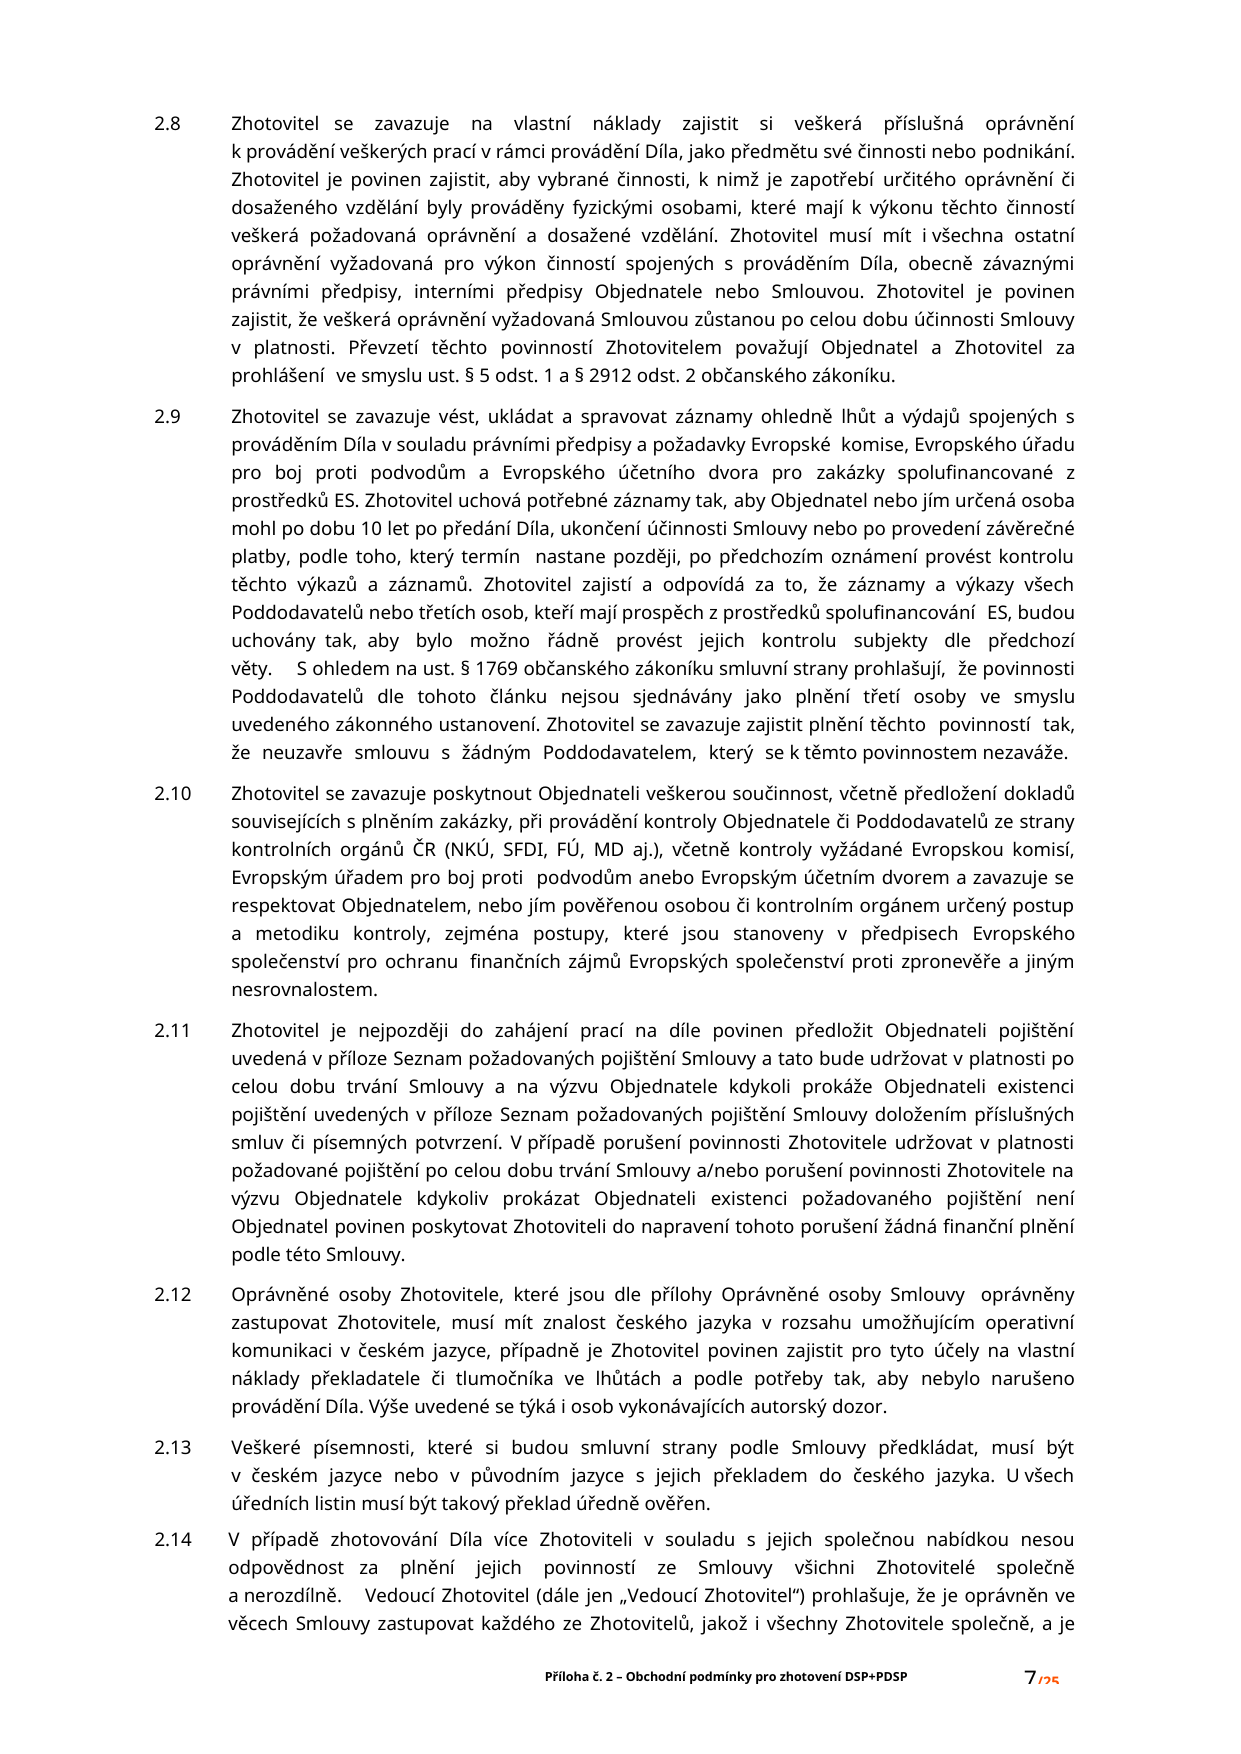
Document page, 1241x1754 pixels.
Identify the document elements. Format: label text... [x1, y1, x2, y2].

list Zhotovitel se zavazuje na vlastní náklady zajistit si veškerá příslušná oprávnění k provádění veškerých prací v rámci provádění Díla, jako předmětu své činnosti nebo podnikání. Zhotovitel je povinen zajistit, aby vybrané činnosti, k nimž je zapotřebí určitého oprávnění či dosaženého vzdělání byly prováděny fyzickými osobami, které mají k výkonu těchto činností veškerá požadovaná oprávnění a dosažené vzdělání. Zhotovitel musí mít i všechna ostatní oprávnění vyžadovaná pro výkon činností spojených s prováděním Díla, obecně závaznými právními předpisy, interními předpisy Objednatele nebo Smlouvou. Zhotovitel je povinen zajistit, že veškerá oprávnění vyžadovaná Smlouvou zůstanou po celou dobu účinnosti Smlouvy v platnosti. Převzetí těchto povinností Zhotovitelem považují Objednatel a Zhotovitel za prohlášení ve smyslu ust. § 5 odst. 1 a § 2912 odst. 2 občanského zákoníku. [154, 110, 1075, 388]
list Oprávněné osoby Zhotovitele, které jsou dle přílohy Oprávněné osoby Smlouvy oprávněny zastupovat Zhotovitele, musí mít znalost českého jazyka v rozsahu umožňujícím operativní komunikaci v českém jazyce, případně je Zhotovitel povinen zajistit pro tyto účely na vlastní náklady překladatele či tlumočníka ve lhůtách a podle potřeby tak, aby nebylo narušeno provádění Díla. Výše uvedené se týká i osob vykonávajících autorský dozor. [154, 1281, 1075, 1419]
list Veškeré písemnosti, které si budou smluvní strany podle Smlouvy předkládat, musí být v českém jazyce nebo v původním jazyce s jejich překladem do českého jazyka. U všech úředních listin musí být takový překlad úředně ověřen. [154, 1434, 1075, 1516]
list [154, 1526, 1075, 1636]
list Zhotovitel je nejpozději do zahájení prací na díle povinen předložit Objednateli pojištění uvedená v příloze Seznam požadovaných pojištění Smlouvy a tato bude udržovat v platnosti po celou dobu trvání Smlouvy a na výzvu Objednatele kdykoli prokáže Objednateli existenci pojištění uvedených v příloze Seznam požadovaných pojištění Smlouvy doložením příslušných smluv či písemných potvrzení. V případě porušení povinnosti Zhotovitele udržovat v platnosti požadované pojištění po celou dobu trvání Smlouvy a/nebo porušení povinnosti Zhotovitele na výzvu Objednatele kdykoliv prokázat Objednateli existenci požadovaného pojištění není Objednatel povinen poskytovat Zhotoviteli do napravení tohoto porušení žádná finanční plnění podle této Smlouvy. [154, 1017, 1075, 1267]
list Zhotovitel se zavazuje vést, ukládat a spravovat záznamy ohledně lhůt a výdajů spojených s prováděním Díla v souladu právními předpisy a požadavky Evropské komise, Evropského úřadu pro boj proti podvodům a Evropského účetního dvora pro zakázky spolufinancované z prostředků ES. Zhotovitel uchová potřebné záznamy tak, aby Objednatel nebo jím určená osoba mohl po dobu 10 let po předání Díla, ukončení účinnosti Smlouvy nebo po provedení závěrečné platby, podle toho, který termín nastane později, po předchozím oznámení provést kontrolu těchto výkazů a záznamů. Zhotovitel zajistí a odpovídá za to, že záznamy a výkazy všech Poddodavatelů nebo třetích osob, kteří mají prospěch z prostředků spolufinancování ES, budou uchovány tak, aby bylo možno řádně provést jejich kontrolu subjekty dle předchozí věty. S ohledem na ust. § 1769 občanského zákoníku smluvní strany prohlašují, že povinnosti Poddodavatelů dle tohoto článku nejsou sjednávány jako plnění třetí osoby ve smyslu uvedeného zákonného ustanovení. Zhotovitel se zavazuje zajistit plnění těchto povinností tak, že neuzavře smlouvu s žádným Poddodavatelem, který se k těmto povinnostem nezaváže. [154, 403, 1075, 765]
list Zhotovitel se zavazuje poskytnout Objednateli veškerou součinnost, včetně předložení dokladů souvisejících s plněním zakázky, při provádění kontroly Objednatele či Poddodavatelů ze strany kontrolních orgánů ČR (NKÚ, SFDI, FÚ, MD aj.), včetně kontroly vyžádané Evropskou komisí, Evropským úřadem pro boj proti podvodům anebo Evropským účetním dvorem a zavazuje se respektovat Objednatelem, nebo jím pověřenou osobou či kontrolním orgánem určený postup a metodiku kontroly, zejména postupy, které jsou stanoveny v předpisech Evropského společenství pro ochranu finančních zájmů Evropských společenství proti zpronevěře a jiným nesrovnalostem. [154, 780, 1075, 1002]
